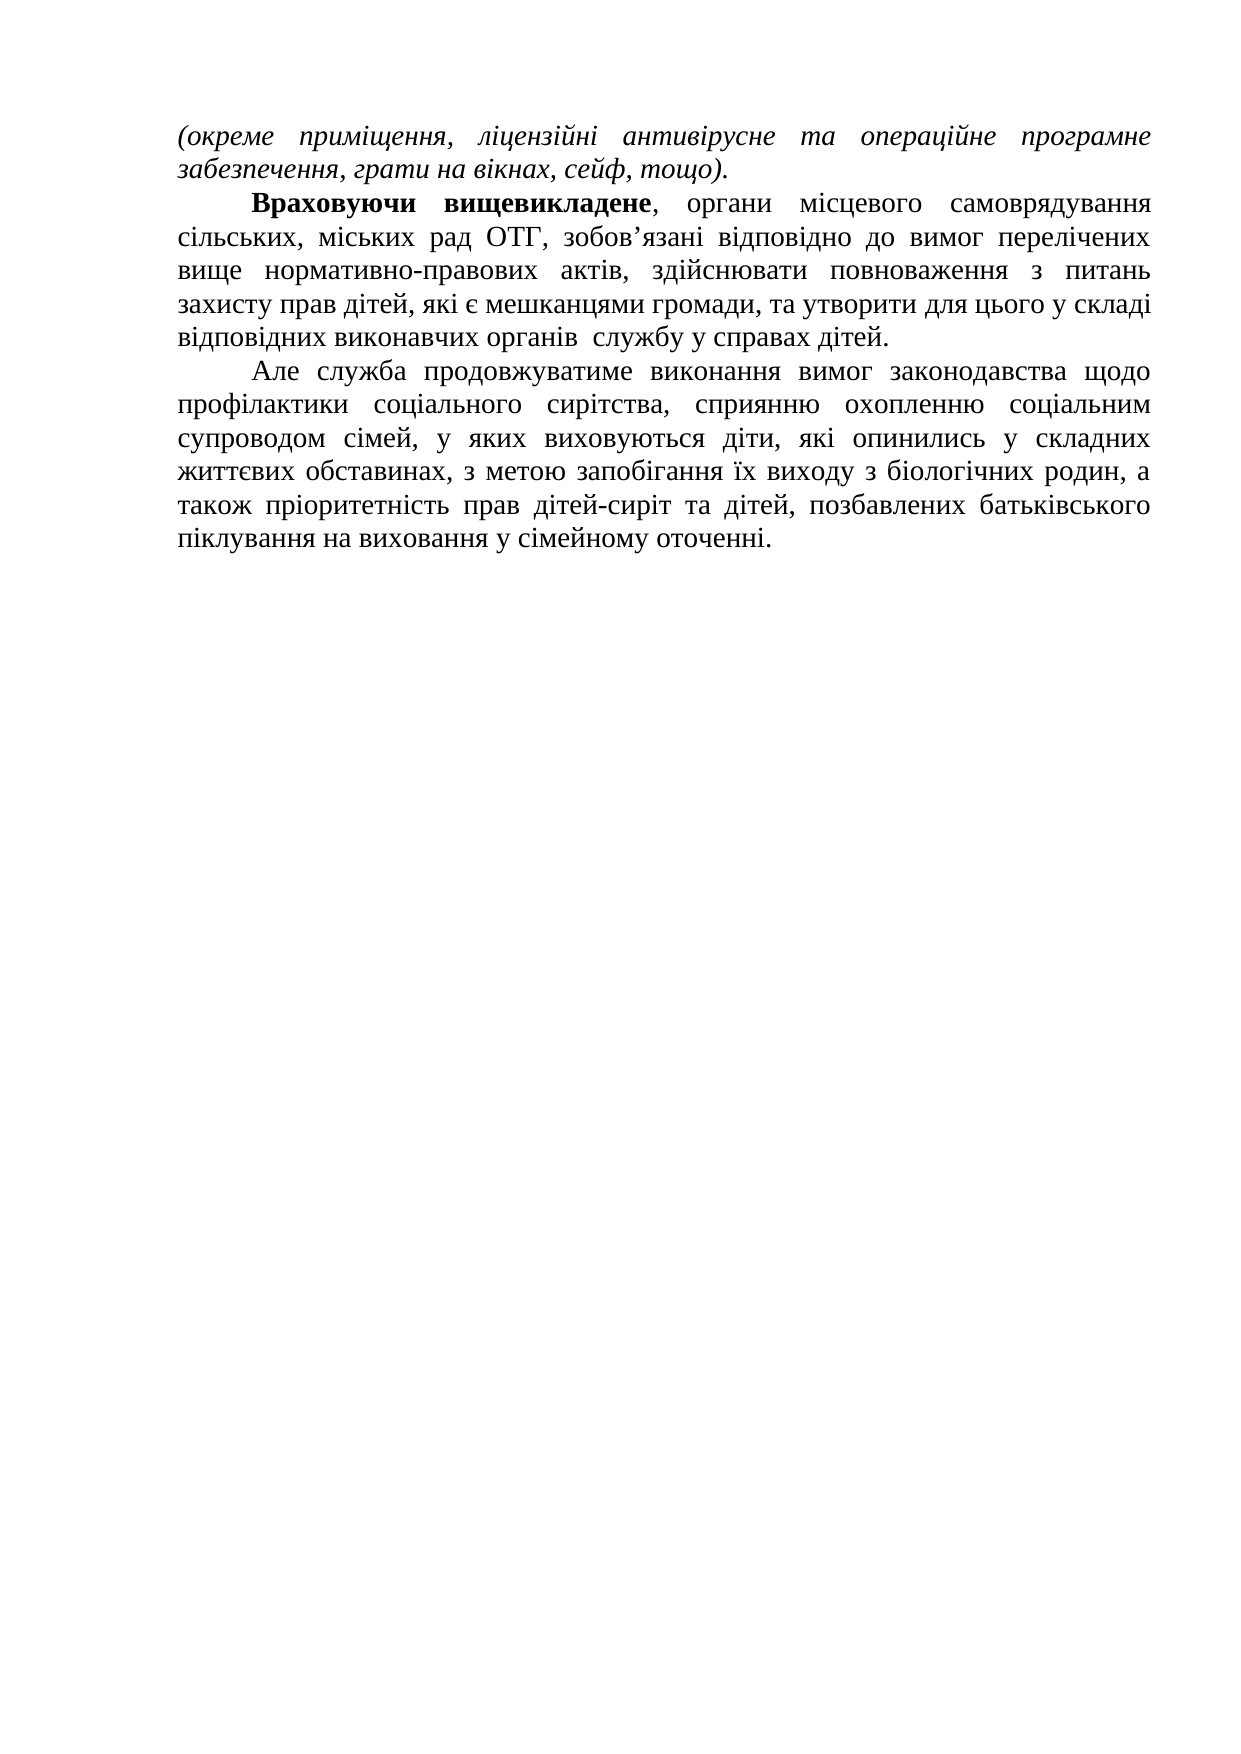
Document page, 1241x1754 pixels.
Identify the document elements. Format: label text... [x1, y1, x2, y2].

text Враховуючи вищевикладене, органи місцевого самоврядування сільських, міських рад ОТГ, зобов’язані відповідно до вимог перелічених вище нормативно-правових актів, здійснювати повноваження з питань захисту прав дітей, які є мешканцями громади, та утворити для цього у складі відповідних виконавчих органів службу у справах дітей. [177, 185, 1152, 353]
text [177, 118, 1152, 185]
text Але служба продовжуватиме виконання вимог законодавства щодо профілактики соціального сирітства, сприянню охопленню соціальним супроводом сімей, у яких виховуються діти, які опинились у складних життєвих обставинах, з метою запобігання їх виходу з біологічних родин, а також пріоритетність прав дітей-сиріт та дітей, позбавлених батьківського піклування на виховання у сімейному оточенні. [177, 353, 1152, 554]
